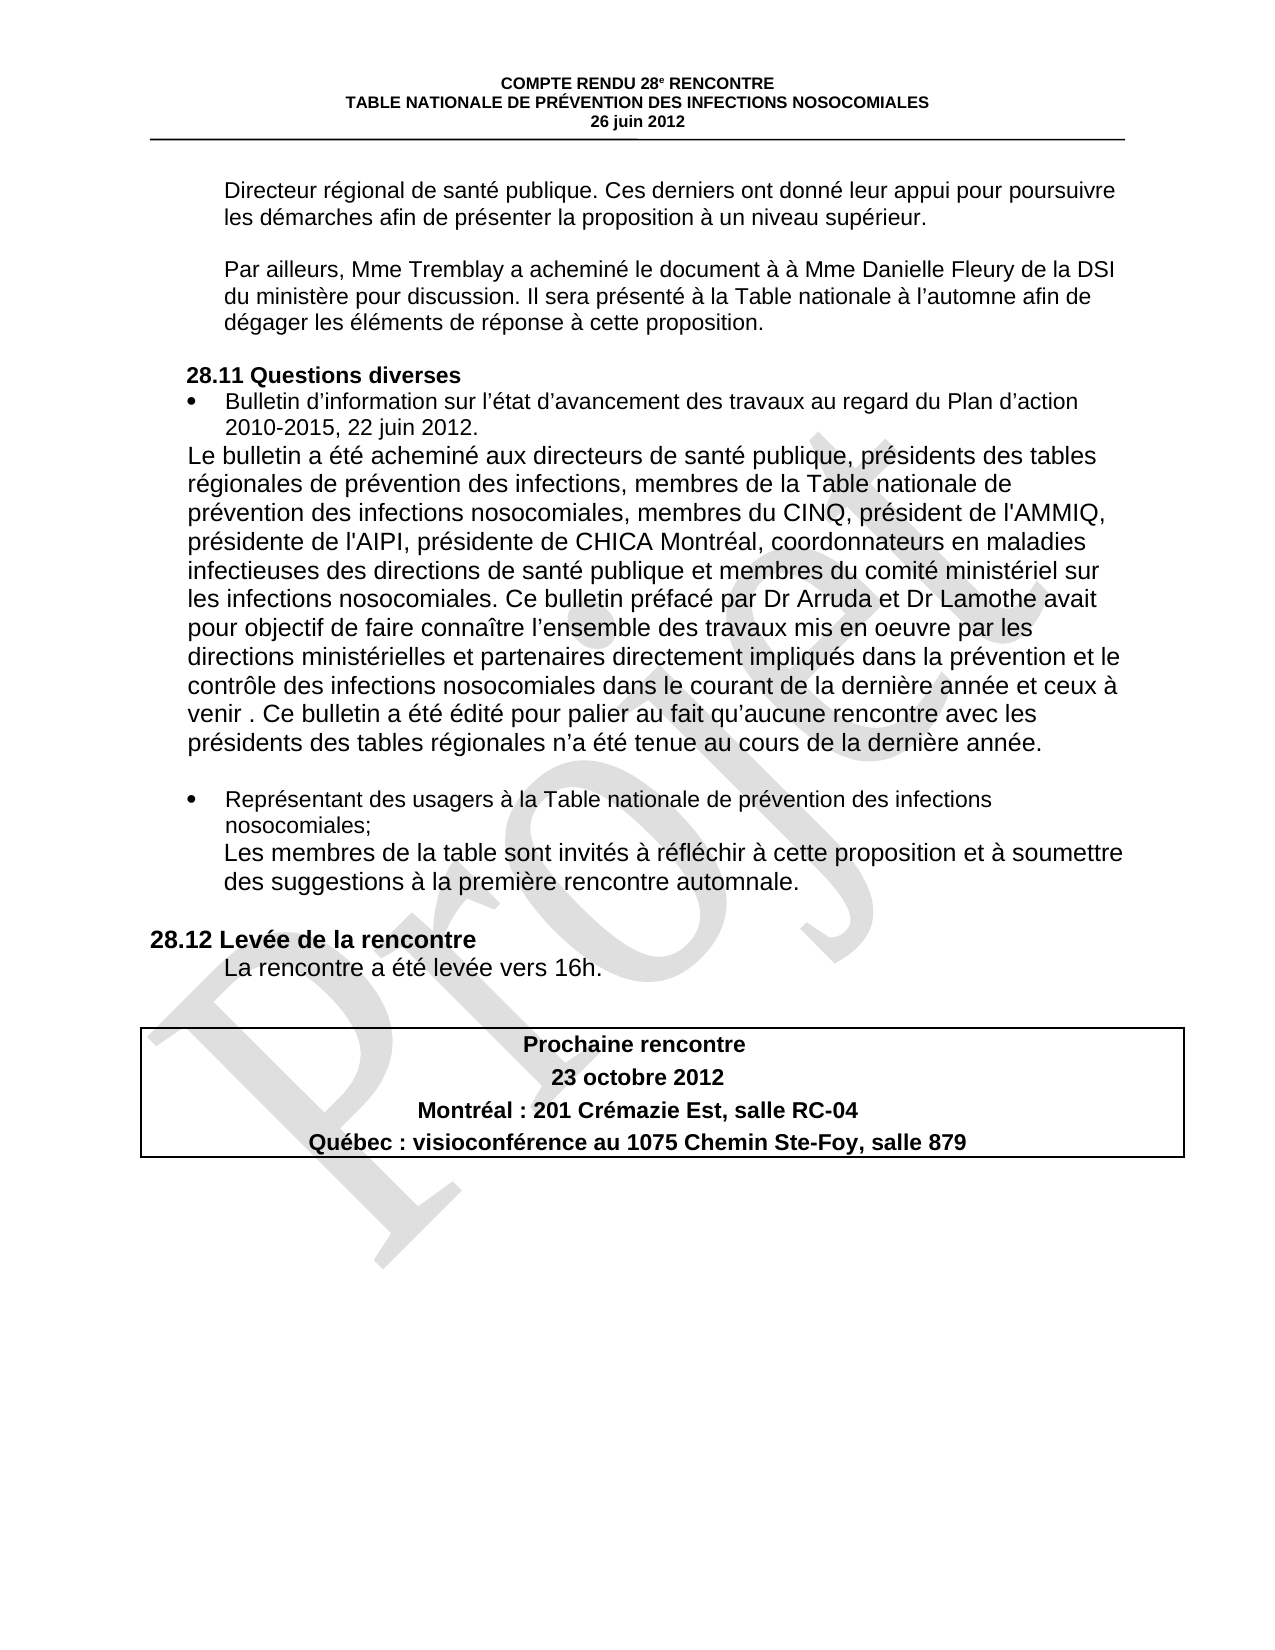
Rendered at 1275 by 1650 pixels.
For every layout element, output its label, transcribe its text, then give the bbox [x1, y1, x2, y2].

text 28.12 Levée de la rencontre [150, 925, 1125, 953]
list Bulletin d’information sur l’état d’avancement des travaux au regard du Plan d’action 2010-2015, 22 juin 2012. [187, 388, 1125, 441]
text La rencontre a été levée vers 16h. [224, 953, 1125, 982]
list Représentant des usagers à la Table nationale de prévention des infections nosocomiales; [187, 786, 1125, 838]
text Québec : visioconférence au 1075 Chemin Ste-Foy, salle 879 [142, 1125, 1183, 1156]
text Le bulletin a été acheminé aux directeurs de santé publique, présidents des tables régionales de prévention des infections, membres de la Table nationale de prévention des infections nosocomiales, membres du CINQ, président de l'AMMIQ, présidente de l'AIPI, présidente de CHICA Montréal, coordonnateurs en maladies infectieuses des directions de santé publique et membres du comité ministériel sur les infections nosocomiales. Ce bulletin préfacé par Dr Arruda et Dr Lamothe avait pour objectif de faire connaître l’ensemble des travaux mis en oeuvre par les directions ministérielles et partenaires directement impliqués dans la prévention et le contrôle des infections nosocomiales dans le courant de la dernière année et ceux à venir . Ce bulletin a été édité pour palier au fait qu’aucune rencontre avec les présidents des tables régionales n’a été tenue au cours de la dernière année. [187, 441, 1125, 757]
text Prochaine rencontre [142, 1029, 1183, 1058]
text Les membres de la table sont invités à réfléchir à cette proposition et à soumettre des suggestions à la première rencontre automnale. [224, 838, 1125, 896]
text 23 octobre 2012 [142, 1060, 1183, 1090]
text Par ailleurs, Mme Tremblay a acheminé le document à à Mme Danielle Fleury de la DSI du ministère pour discussion. Il sera présenté à la Table nationale à l’automne afin de dégager les éléments de réponse à cette proposition. [224, 256, 1125, 335]
text Montréal : 201 Crémazie Est, salle RC-04 [142, 1092, 1183, 1123]
text 28.11 Questions diverses [186, 362, 1125, 388]
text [224, 177, 1125, 230]
